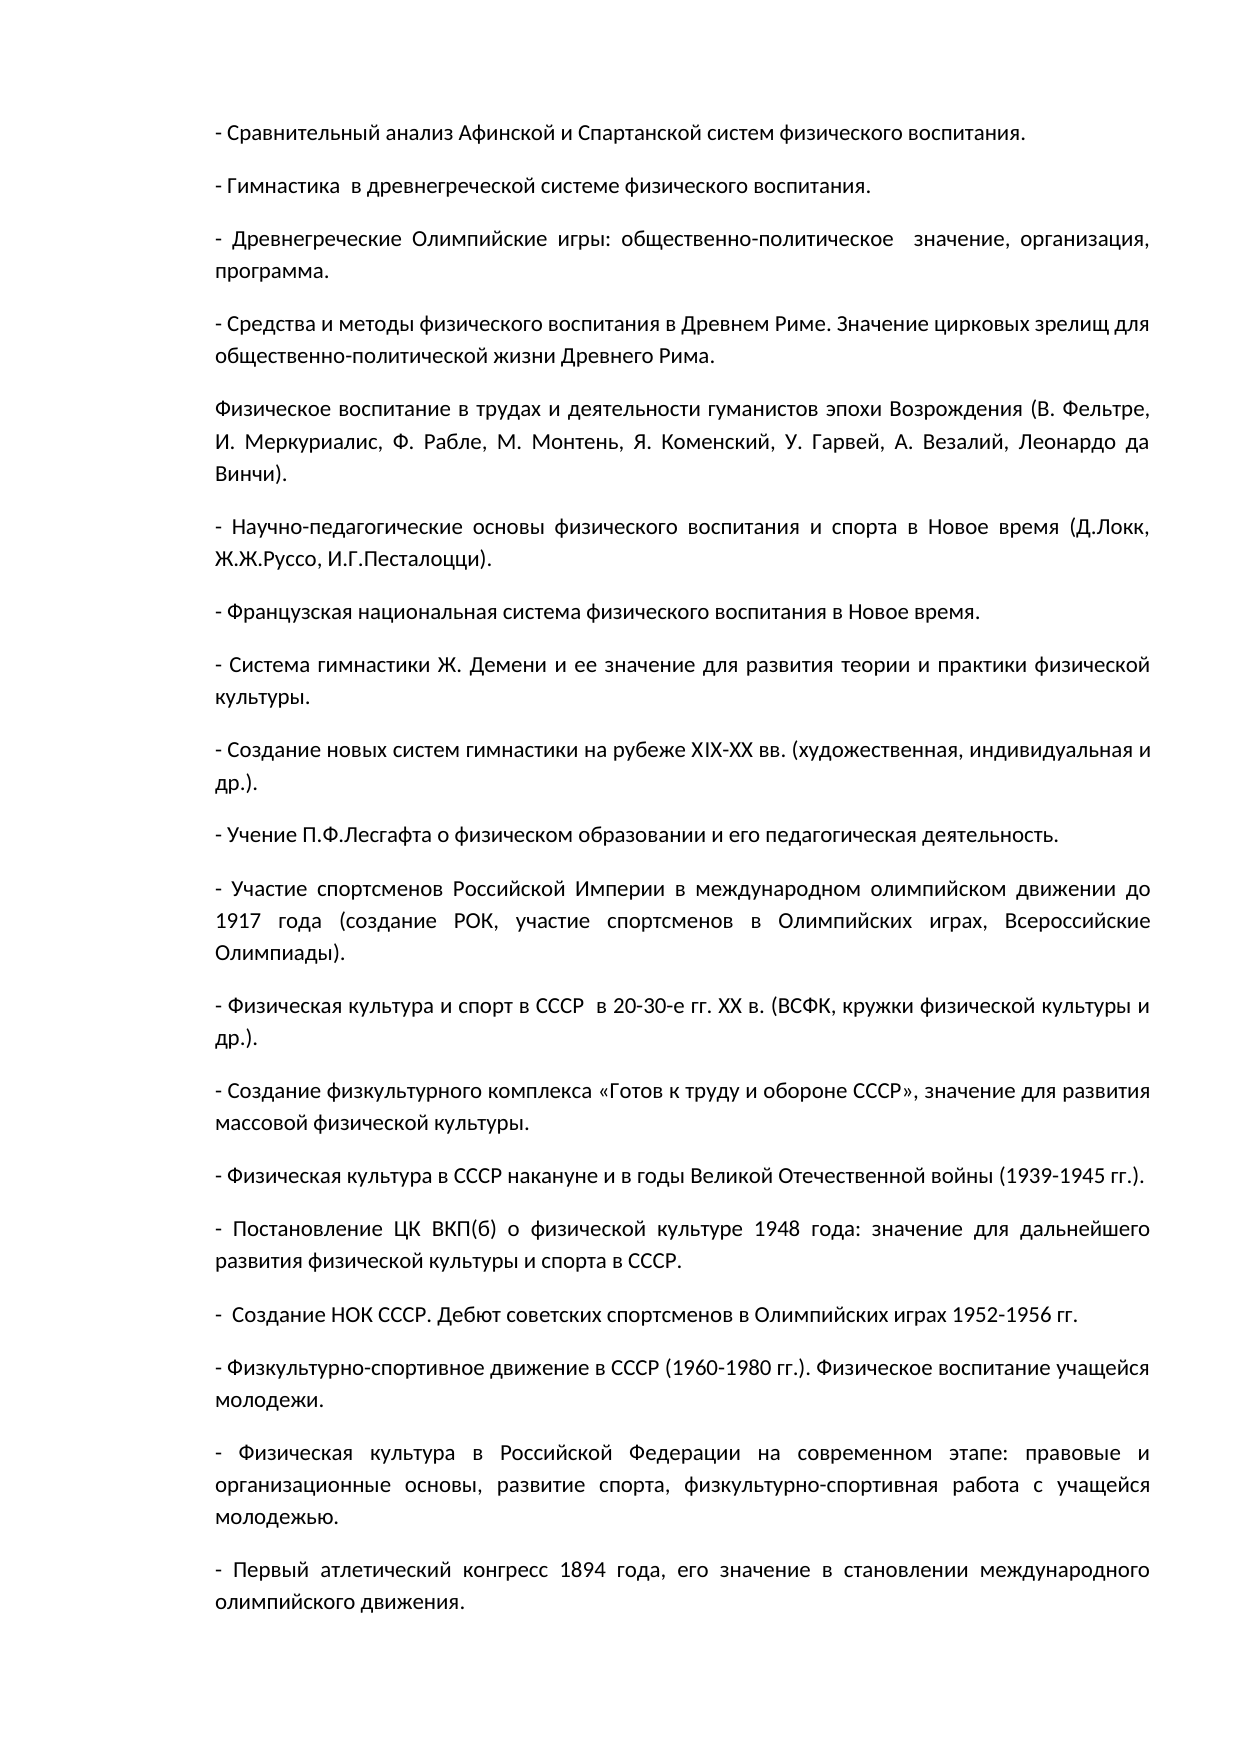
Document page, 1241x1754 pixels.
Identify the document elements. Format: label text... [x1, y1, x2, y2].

text - Физкультурно-спортивное движение в СССР (1960-1980 гг.). Физическое воспитание учащейся молодежи. [215, 1353, 1152, 1413]
text - Система гимнастики Ж. Демени и ее значение для развития теории и практики физической культуры. [215, 650, 1152, 710]
text - Физическая культура в Российской Федерации на современном этапе: правовые и организационные основы, развитие спорта, физкультурно-спортивная работа с учащейся молодежью. [215, 1438, 1152, 1530]
text - Физическая культура и спорт в СССР в 20-30-е гг. ХХ в. (ВСФК, кружки физической культуры и др.). [215, 991, 1152, 1051]
text - Учение П.Ф.Лесгафта о физическом образовании и его педагогическая деятельность. [215, 821, 1152, 849]
text - Создание физкультурного комплекса «Готов к труду и обороне СССР», значение для развития массовой физической культуры. [215, 1076, 1152, 1136]
text - Создание новых систем гимнастики на рубеже ХIХ-ХХ вв. (художественная, индивидуальная и др.). [215, 735, 1152, 796]
text - Постановление ЦК ВКП(б) о физической культуре 1948 года: значение для дальнейшего развития физической культуры и спорта в СССР. [215, 1214, 1152, 1275]
text - Сравнительный анализ Афинской и Спартанской систем физического воспитания. [215, 118, 1152, 146]
text - Участие спортсменов Российской Империи в международном олимпийском движении до 1917 года (создание РОК, участие спортсменов в Олимпийских играх, Всероссийские Олимпиады). [215, 874, 1152, 966]
text - Первый атлетический конгресс 1894 года, его значение в становлении международного олимпийского движения. [215, 1555, 1152, 1616]
text - Французская национальная система физического воспитания в Новое время. [215, 597, 1152, 625]
text - Физическая культура в СССР накануне и в годы Великой Отечественной войны (1939-1945 гг.). [215, 1161, 1152, 1189]
text - Гимнастика в древнегреческой системе физического воспитания. [215, 171, 1152, 199]
text - Создание НОК СССР. Дебют советских спортсменов в Олимпийских играх 1952-1956 гг. [215, 1300, 1152, 1328]
text Физическое воспитание в трудах и деятельности гуманистов эпохи Возрождения (В. Фельтре, И. Меркуриалис, Ф. Рабле, М. Монтень, Я. Коменский, У. Гарвей, А. Везалий, Леонардо да Винчи). [215, 394, 1152, 487]
text - Научно-педагогические основы физического воспитания и спорта в Новое время (Д.Локк, Ж.Ж.Руссо, И.Г.Песталоцци). [215, 512, 1152, 572]
text - Древнегреческие Олимпийские игры: общественно-политическое значение, организация, программа. [215, 224, 1152, 284]
text - Средства и методы физического воспитания в Древнем Риме. Значение цирковых зрелищ для общественно-политической жизни Древнего Рима. [215, 309, 1152, 369]
